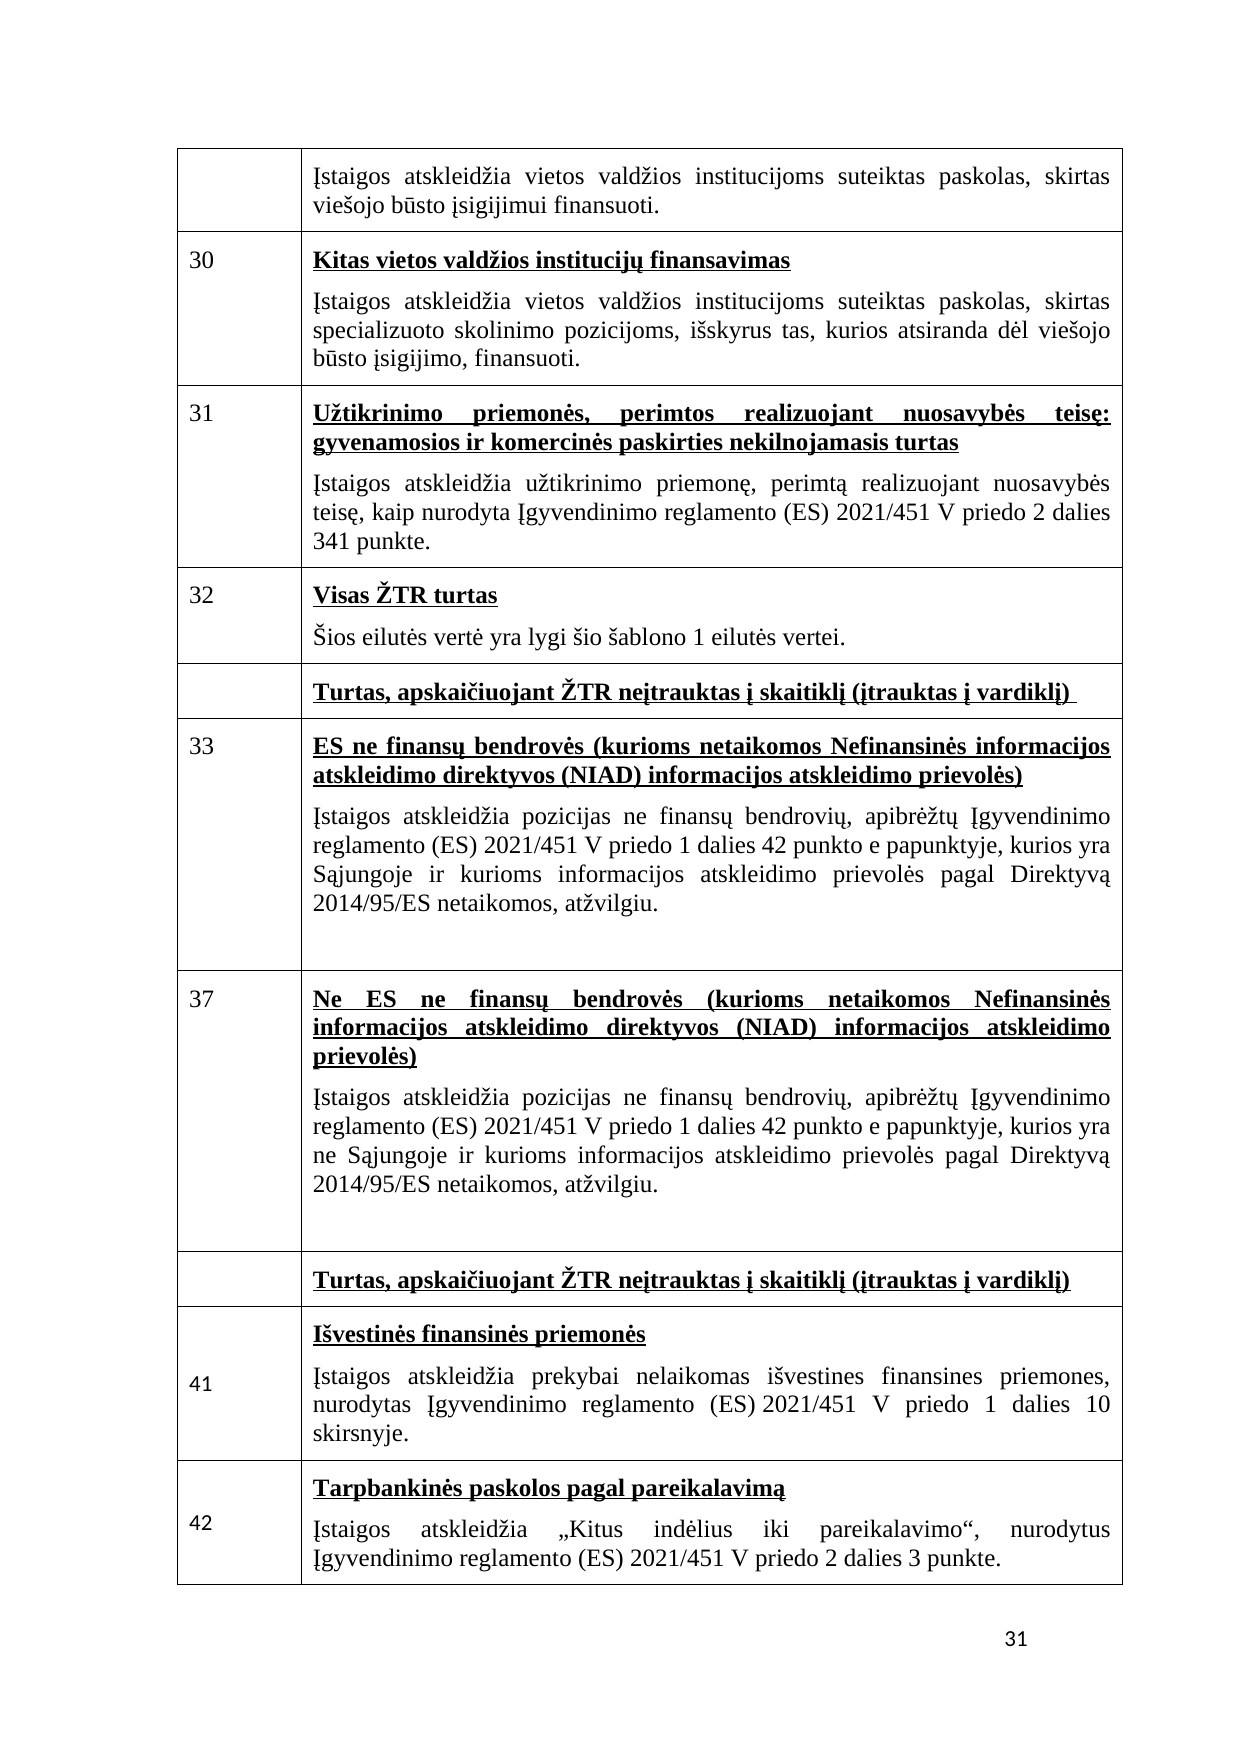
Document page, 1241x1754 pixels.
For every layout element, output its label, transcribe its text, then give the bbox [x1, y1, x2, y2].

table_cell 31 [178, 386, 301, 567]
table_cell Turtas, apskaičiuojant ŽTR neįtrauktas į skaitiklį (įtrauktas į vardiklį) [302, 1252, 1122, 1306]
table_cell Išvestinės finansinės priemonės Įstaigos atskleidžia prekybai nelaikomas išvestines finansines priemones, nurodytas Įgyvendinimo reglamento (ES) 2021/451 V priedo 1 dalies 10 skirsnyje. [302, 1307, 1122, 1459]
table_cell 30 [178, 232, 301, 385]
table_cell Turtas, apskaičiuojant ŽTR neįtrauktas į skaitiklį (įtrauktas į vardiklį) [302, 664, 1122, 718]
table_cell Kitas vietos valdžios institucijų finansavimas Įstaigos atskleidžia vietos valdžios institucijoms suteiktas paskolas, skirtas specializuoto skolinimo pozicijoms, išskyrus tas, kurios atsiranda dėl viešojo būsto įsigijimo, finansuoti. [302, 232, 1122, 385]
table_cell 42 [178, 1461, 301, 1584]
table_cell ES ne finansų bendrovės (kurioms netaikomos Nefinansinės informacijos atskleidimo direktyvos (NIAD) informacijos atskleidimo prievolės) Įstaigos atskleidžia pozicijas ne finansų bendrovių, apibrėžtų Įgyvendinimo reglamento (ES) 2021/451 V priedo 1 dalies 42 punkto e papunktyje, kurios yra Sąjungoje ir kurioms informacijos atskleidimo prievolės pagal Direktyvą 2014/95/ES netaikomos, atžvilgiu. [302, 719, 1122, 970]
table_cell 33 [178, 719, 301, 970]
table_cell 37 [178, 971, 301, 1251]
table_cell 29 [178, 149, 301, 231]
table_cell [302, 149, 1122, 231]
table_cell [178, 1252, 301, 1306]
table_cell Užtikrinimo priemonės, perimtos realizuojant nuosavybės teisę: gyvenamosios ir komercinės paskirties nekilnojamasis turtas Įstaigos atskleidžia užtikrinimo priemonę, perimtą realizuojant nuosavybės teisę, kaip nurodyta Įgyvendinimo reglamento (ES) 2021/451 V priedo 2 dalies 341 punkte. [302, 386, 1122, 567]
table_cell [178, 664, 301, 718]
table_cell 32 [178, 568, 301, 663]
table_cell Visas ŽTR turtas Šios eilutės vertė yra lygi šio šablono 1 eilutės vertei. [302, 568, 1122, 663]
table_cell Tarpbankinės paskolos pagal pareikalavimą Įstaigos atskleidžia „Kitus indėlius iki pareikalavimo“, nurodytus Įgyvendinimo reglamento (ES) 2021/451 V priedo 2 dalies 3 punkte. [302, 1461, 1122, 1584]
table_cell Ne ES ne finansų bendrovės (kurioms netaikomos Nefinansinės informacijos atskleidimo direktyvos (NIAD) informacijos atskleidimo prievolės) Įstaigos atskleidžia pozicijas ne finansų bendrovių, apibrėžtų Įgyvendinimo reglamento (ES) 2021/451 V priedo 1 dalies 42 punkto e papunktyje, kurios yra ne Sąjungoje ir kurioms informacijos atskleidimo prievolės pagal Direktyvą 2014/95/ES netaikomos, atžvilgiu. [302, 971, 1122, 1251]
table_cell 41 [178, 1307, 301, 1459]
